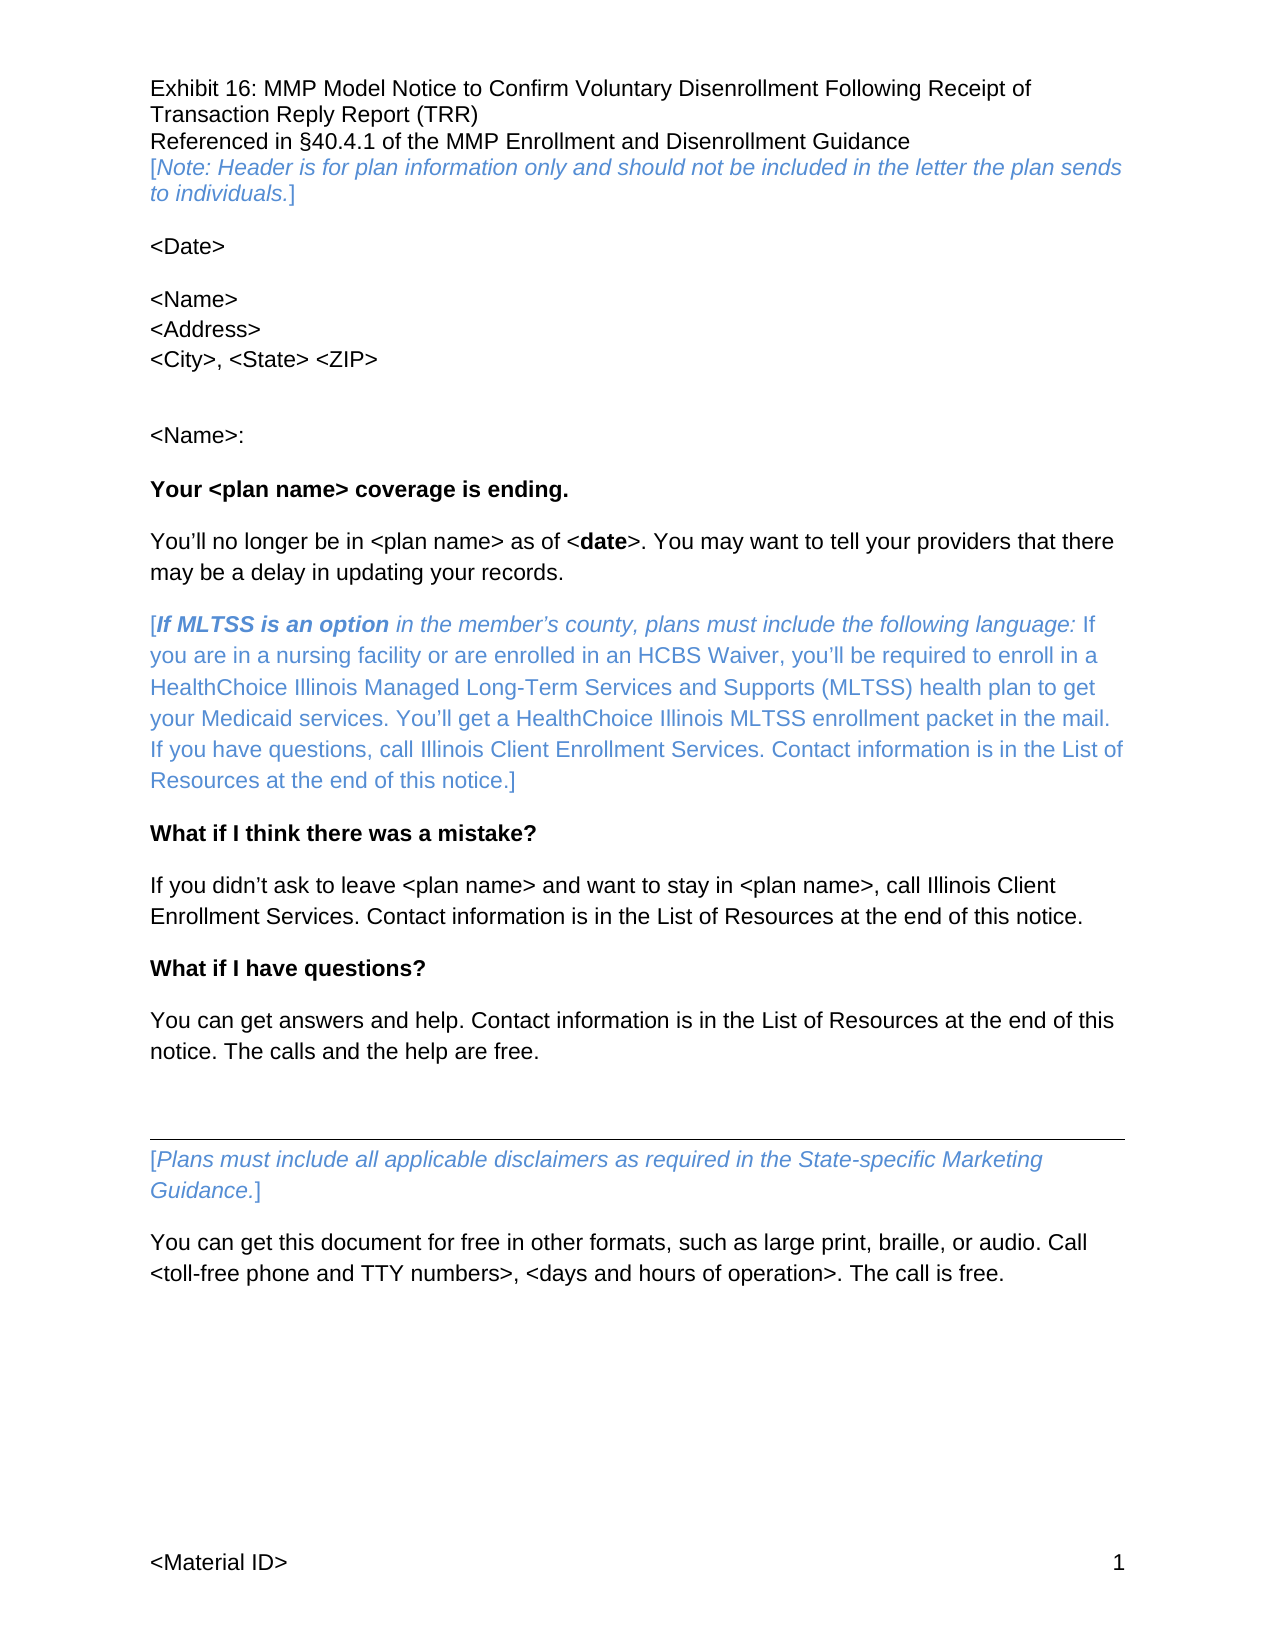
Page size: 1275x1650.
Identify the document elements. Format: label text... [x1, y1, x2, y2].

text <Date> [150, 233, 1125, 259]
text <Name> [150, 286, 1125, 312]
text You’ll no longer be in <plan name> as of <date>. You may want to tell your providers that there may be a delay in updating your records. [150, 524, 1125, 587]
text <City>, <State> <ZIP> [150, 346, 1125, 373]
text If you didn’t ask to leave <plan name> and want to stay in <plan name>, call Illinois Client Enrollment Services. Contact information is in the List of Resources at the end of this notice. [150, 868, 1125, 931]
text You can get this document for free in other formats, such as large print, braille, or audio. Call <toll-free phone and TTY numbers>, <days and hours of operation>. The call is free. [150, 1225, 1125, 1288]
text What if I think there was a mistake? [150, 816, 1125, 847]
list You can get answers and help. Contact information is in the List of Resources at the end of this notice. The calls and the help are free. [150, 1003, 1125, 1066]
text <Name>: [150, 414, 1125, 451]
list What if I have questions? [150, 951, 1125, 983]
text [Plans must include all applicable disclaimers as required in the State-specific Marketing Guidance.] [150, 1140, 1125, 1204]
text [If MLTSS is an option in the member’s county, plans must include the following language: If you are in a nursing facility or are enrolled in an HCBS Waiver, you’ll be required to enroll in a HealthChoice Illinois Managed Long-Term Services and Supports (MLTSS) health plan to get your Medicaid services. You’ll get a HealthChoice Illinois MLTSS enrollment packet in the mail. If you have questions, call Illinois Client Enrollment Services. Contact information is in the List of Resources at the end of this notice.] [150, 608, 1125, 795]
text Your <plan name> coverage is ending. [150, 472, 1125, 503]
text <Address> [150, 316, 1125, 342]
